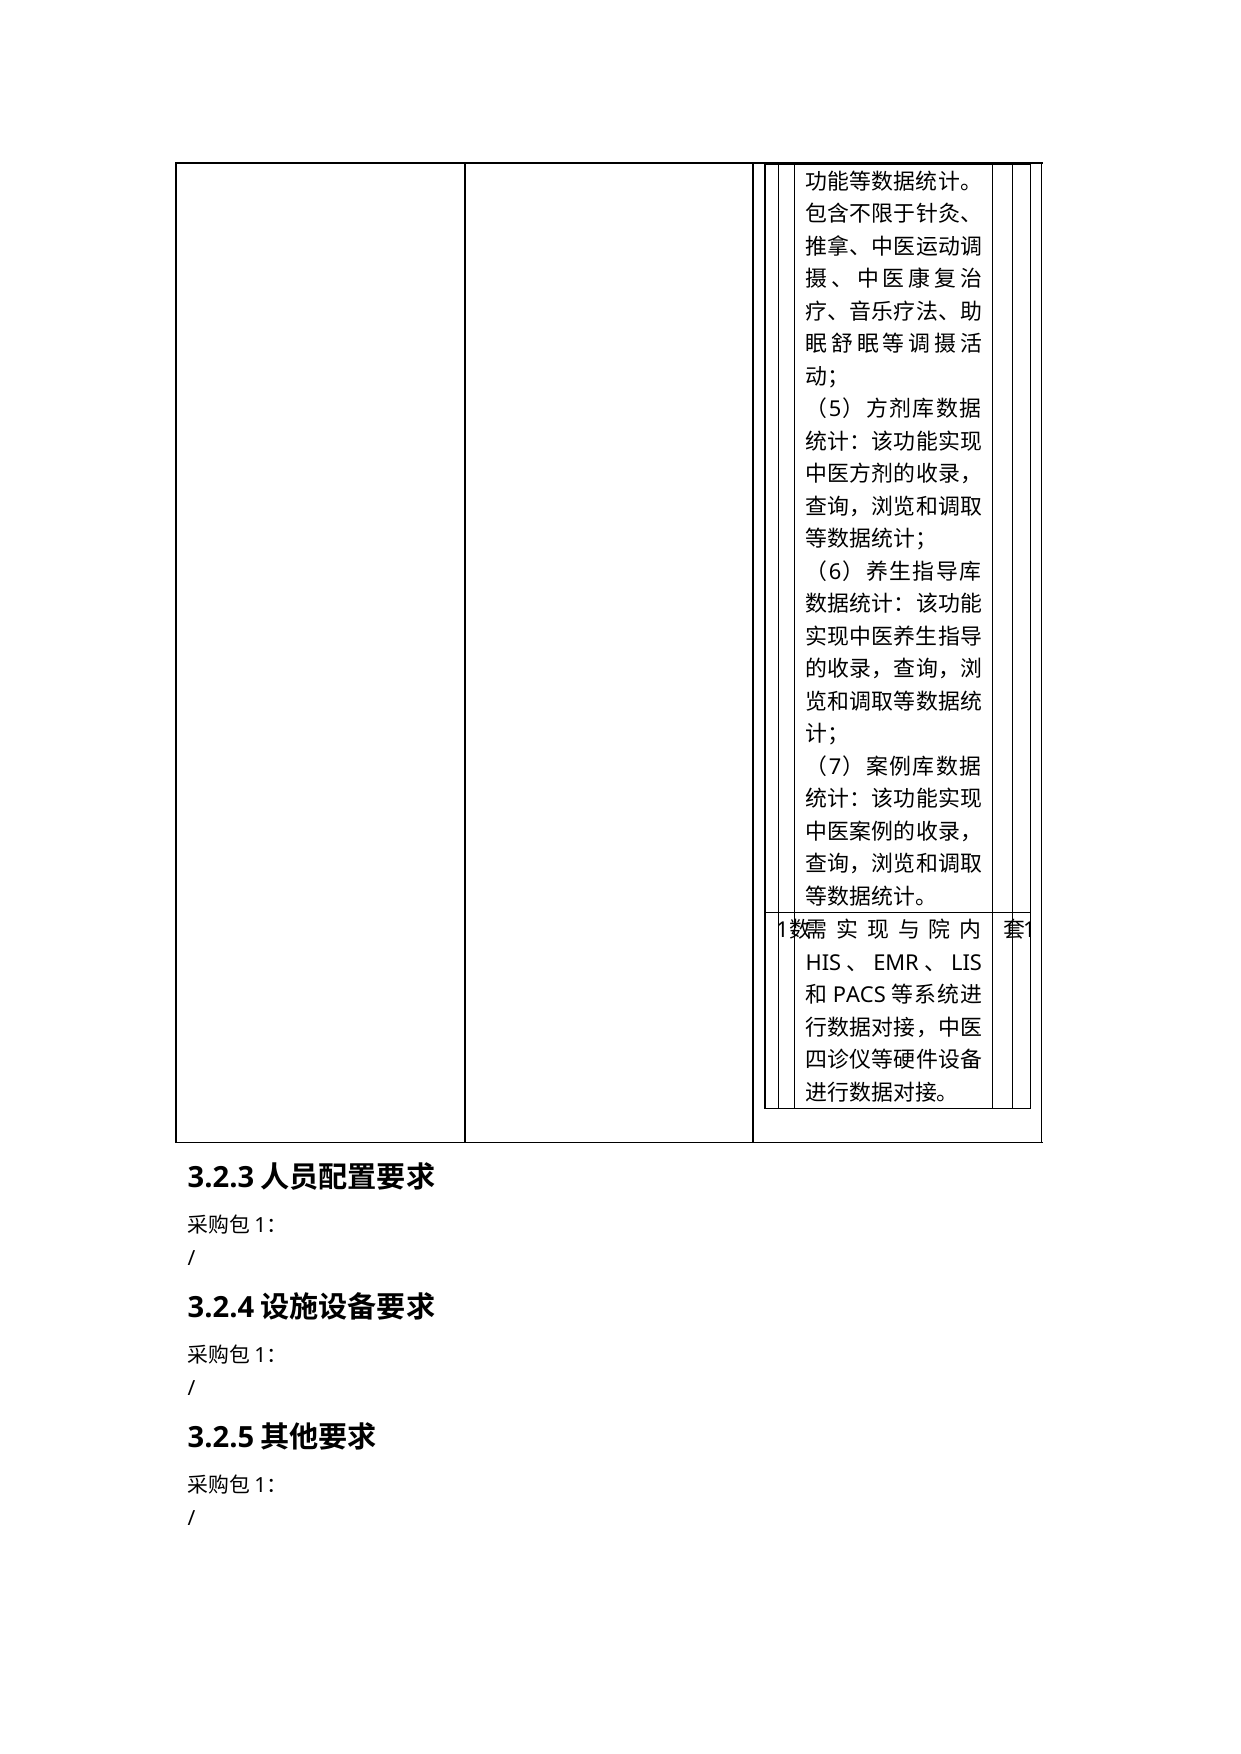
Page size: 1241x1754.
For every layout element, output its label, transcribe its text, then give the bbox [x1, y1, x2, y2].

text 采购包1： [187, 1208, 1053, 1241]
text 3.2.4设施设备要求 [187, 1273, 1053, 1338]
text 采购包1： [187, 1338, 1053, 1371]
text 3.2.5其他要求 [187, 1403, 1053, 1468]
text 采购包1： [187, 1468, 1053, 1501]
text / [187, 1501, 1053, 1533]
table_cell ▲ [466, 164, 752, 1142]
text / [187, 1241, 1053, 1273]
text / [187, 1371, 1053, 1403]
table_cell 1 [177, 164, 464, 1142]
text 3.2.3人员配置要求 [187, 1143, 1053, 1208]
